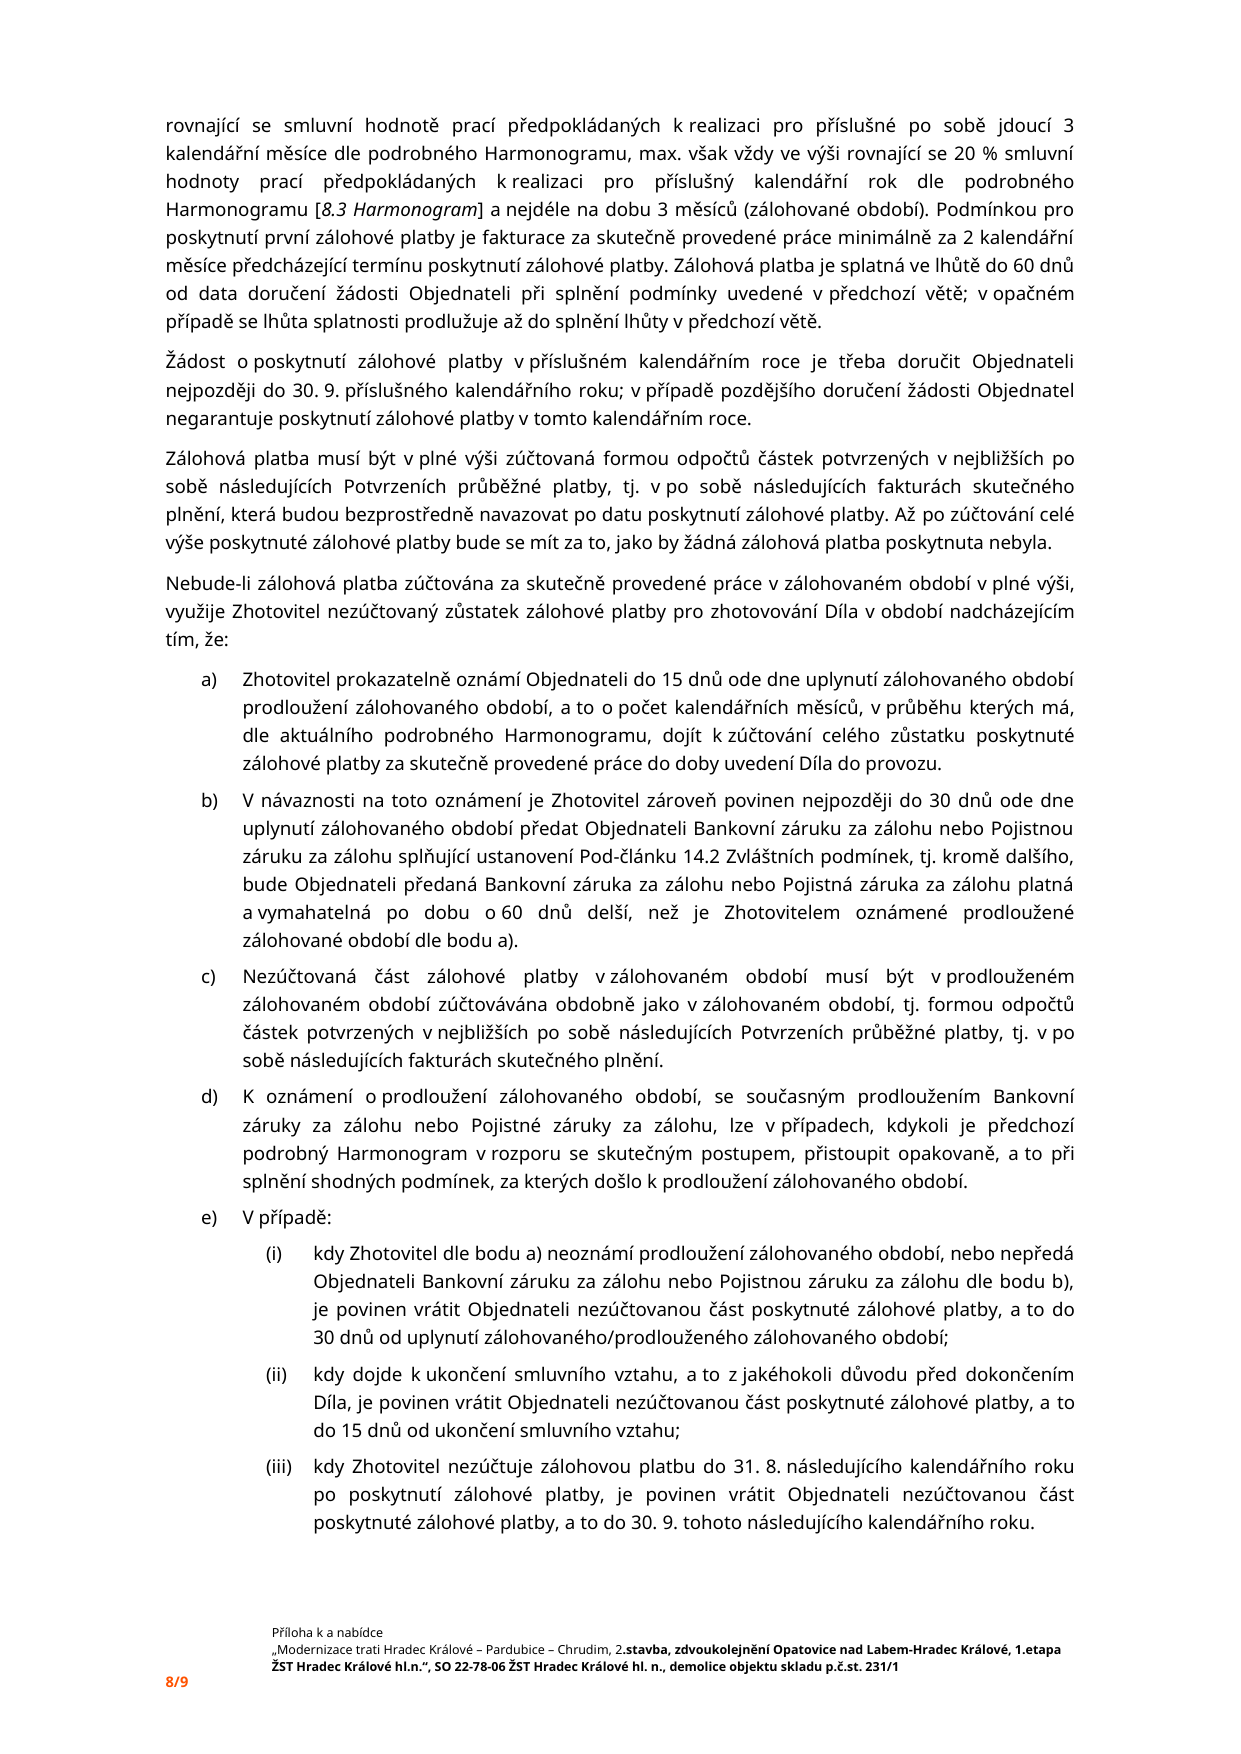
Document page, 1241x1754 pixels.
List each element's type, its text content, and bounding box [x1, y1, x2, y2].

text V případě: [201, 1204, 1075, 1230]
text Zálohová platba musí být v plné výši zúčtovaná formou odpočtů částek potvrzených v nejbližších po sobě následujících Potvrzeních průběžné platby, tj. v po sobě následujících fakturách skutečného plnění, která budou bezprostředně navazovat po datu poskytnutí zálohové platby. Až po zúčtování celé výše poskytnuté zálohové platby bude se mít za to, jako by žádná zálohová platba poskytnuta nebyla. [165, 445, 1075, 555]
text K oznámení o prodloužení zálohovaného období, se současným prodloužením Bankovní záruky za zálohu nebo Pojistné záruky za zálohu, lze v případech, kdykoli je předchozí podrobný Harmonogram v rozporu se skutečným postupem, přistoupit opakovaně, a to při splnění shodných podmínek, za kterých došlo k prodloužení zálohovaného období. [201, 1084, 1075, 1193]
text kdy Zhotovitel nezúčtuje zálohovou platbu do 31. 8. následujícího kalendářního roku po poskytnutí zálohové platby, je povinen vrátit Objednateli nezúčtovanou část poskytnuté zálohové platby, a to do 30. 9. tohoto následujícího kalendářního roku. [266, 1453, 1075, 1535]
text kdy dojde k ukončení smluvního vztahu, a to z jakéhokoli důvodu před dokončením Díla, je povinen vrátit Objednateli nezúčtovanou část poskytnuté zálohové platby, a to do 15 dnů od ukončení smluvního vztahu; [266, 1361, 1075, 1443]
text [165, 112, 1075, 334]
text Nezúčtovaná část zálohové platby v zálohovaném období musí být v prodlouženém zálohovaném období zúčtovávána obdobně jako v zálohovaném období, tj. formou odpočtů částek potvrzených v nejbližších po sobě následujících Potvrzeních průběžné platby, tj. v po sobě následujících fakturách skutečného plnění. [201, 963, 1075, 1073]
list Zhotovitel prokazatelně oznámí Objednateli do 15 dnů ode dne uplynutí zálohovaného období prodloužení zálohovaného období, a to o počet kalendářních měsíců, v průběhu kterých má, dle aktuálního podrobného Harmonogramu, dojít k zúčtování celého zůstatku poskytnuté zálohové platby za skutečně provedené práce do doby uvedení Díla do provozu. [201, 667, 1075, 776]
text Žádost o poskytnutí zálohové platby v příslušném kalendářním roce je třeba doručit Objednateli nejpozději do 30. 9. příslušného kalendářního roku; v případě pozdějšího doručení žádosti Objednatel negarantuje poskytnutí zálohové platby v tomto kalendářním roce. [165, 349, 1075, 430]
text V návaznosti na toto oznámení je Zhotovitel zároveň povinen nejpozději do 30 dnů ode dne uplynutí zálohovaného období předat Objednateli Bankovní záruku za zálohu nebo Pojistnou záruku za zálohu splňující ustanovení Pod-článku 14.2 Zvláštních podmínek, tj. kromě dalšího, bude Objednateli předaná Bankovní záruka za zálohu nebo Pojistná záruka za zálohu platná a vymahatelná po dobu o 60 dnů delší, než je Zhotovitelem oznámené prodloužené zálohované období dle bodu a). [201, 787, 1075, 953]
text Nebude-li zálohová platba zúčtována za skutečně provedené práce v zálohovaném období v plné výši, využije Zhotovitel nezúčtovaný zůstatek zálohové platby pro zhotovování Díla v období nadcházejícím tím, že: [165, 570, 1075, 652]
text kdy Zhotovitel dle bodu a) neoznámí prodloužení zálohovaného období, nebo nepředá Objednateli Bankovní záruku za zálohu nebo Pojistnou záruku za zálohu dle bodu b), je povinen vrátit Objednateli nezúčtovanou část poskytnuté zálohové platby, a to do 30 dnů od uplynutí zálohovaného/prodlouženého zálohovaného období; [266, 1241, 1075, 1350]
